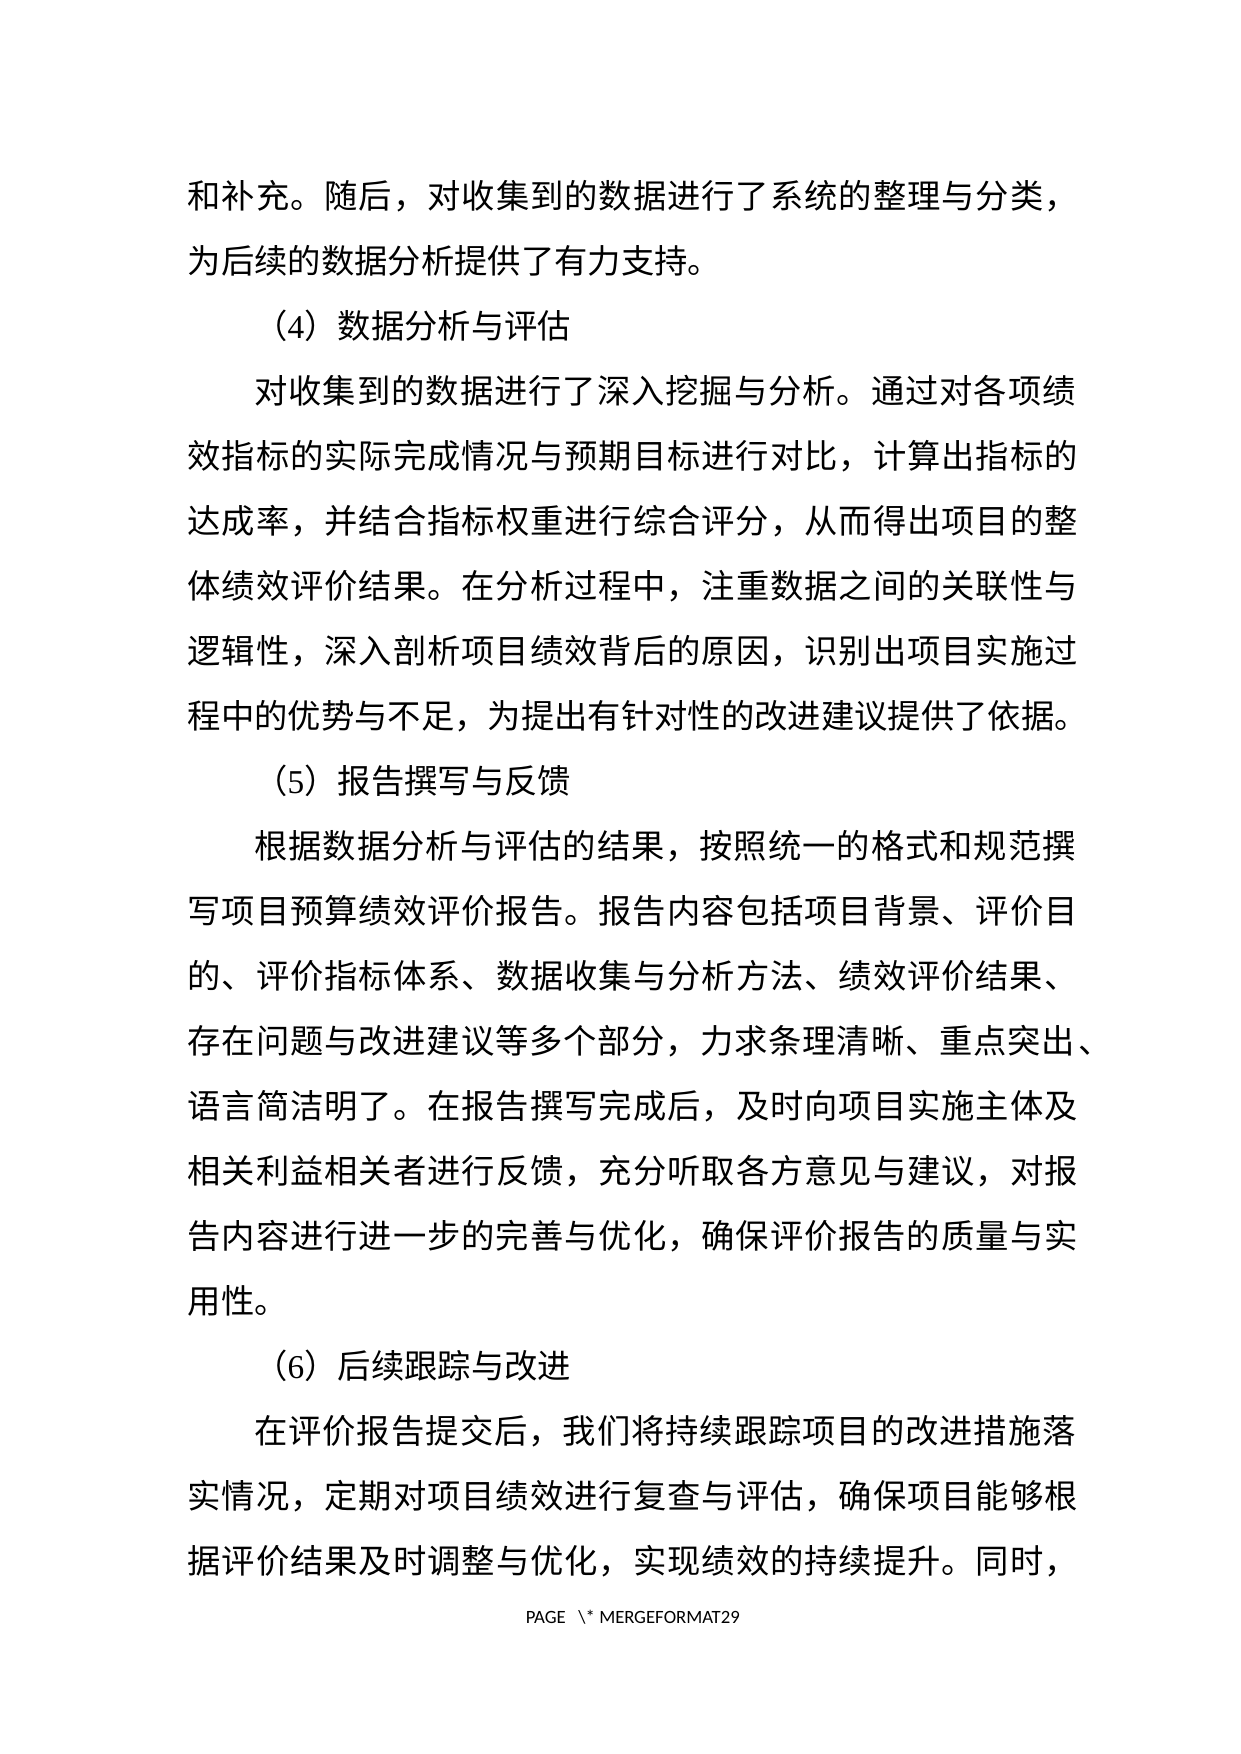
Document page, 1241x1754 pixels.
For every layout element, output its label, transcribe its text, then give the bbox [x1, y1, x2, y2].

text （4）数据分析与评估 [187, 292, 1078, 357]
text （6）后续跟踪与改进 [187, 1332, 1078, 1397]
text 对收集到的数据进行了深入挖掘与分析。通过对各项绩效指标的实际完成情况与预期目标进行对比，计算出指标的达成率，并结合指标权重进行综合评分，从而得出项目的整体绩效评价结果。在分析过程中，注重数据之间的关联性与逻辑性，深入剖析项目绩效背后的原因，识别出项目实施过程中的优势与不足，为提出有针对性的改进建议提供了依据。 [187, 357, 1078, 747]
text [187, 162, 1078, 292]
text （5）报告撰写与反馈 [187, 747, 1078, 812]
text 根据数据分析与评估的结果，按照统一的格式和规范撰写项目预算绩效评价报告。报告内容包括项目背景、评价目的、评价指标体系、数据收集与分析方法、绩效评价结果、存在问题与改进建议等多个部分，力求条理清晰、重点突出、语言简洁明了。在报告撰写完成后，及时向项目实施主体及相关利益相关者进行反馈，充分听取各方意见与建议，对报告内容进行进一步的完善与优化，确保评价报告的质量与实用性。 [187, 812, 1078, 1332]
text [187, 1397, 1078, 1592]
